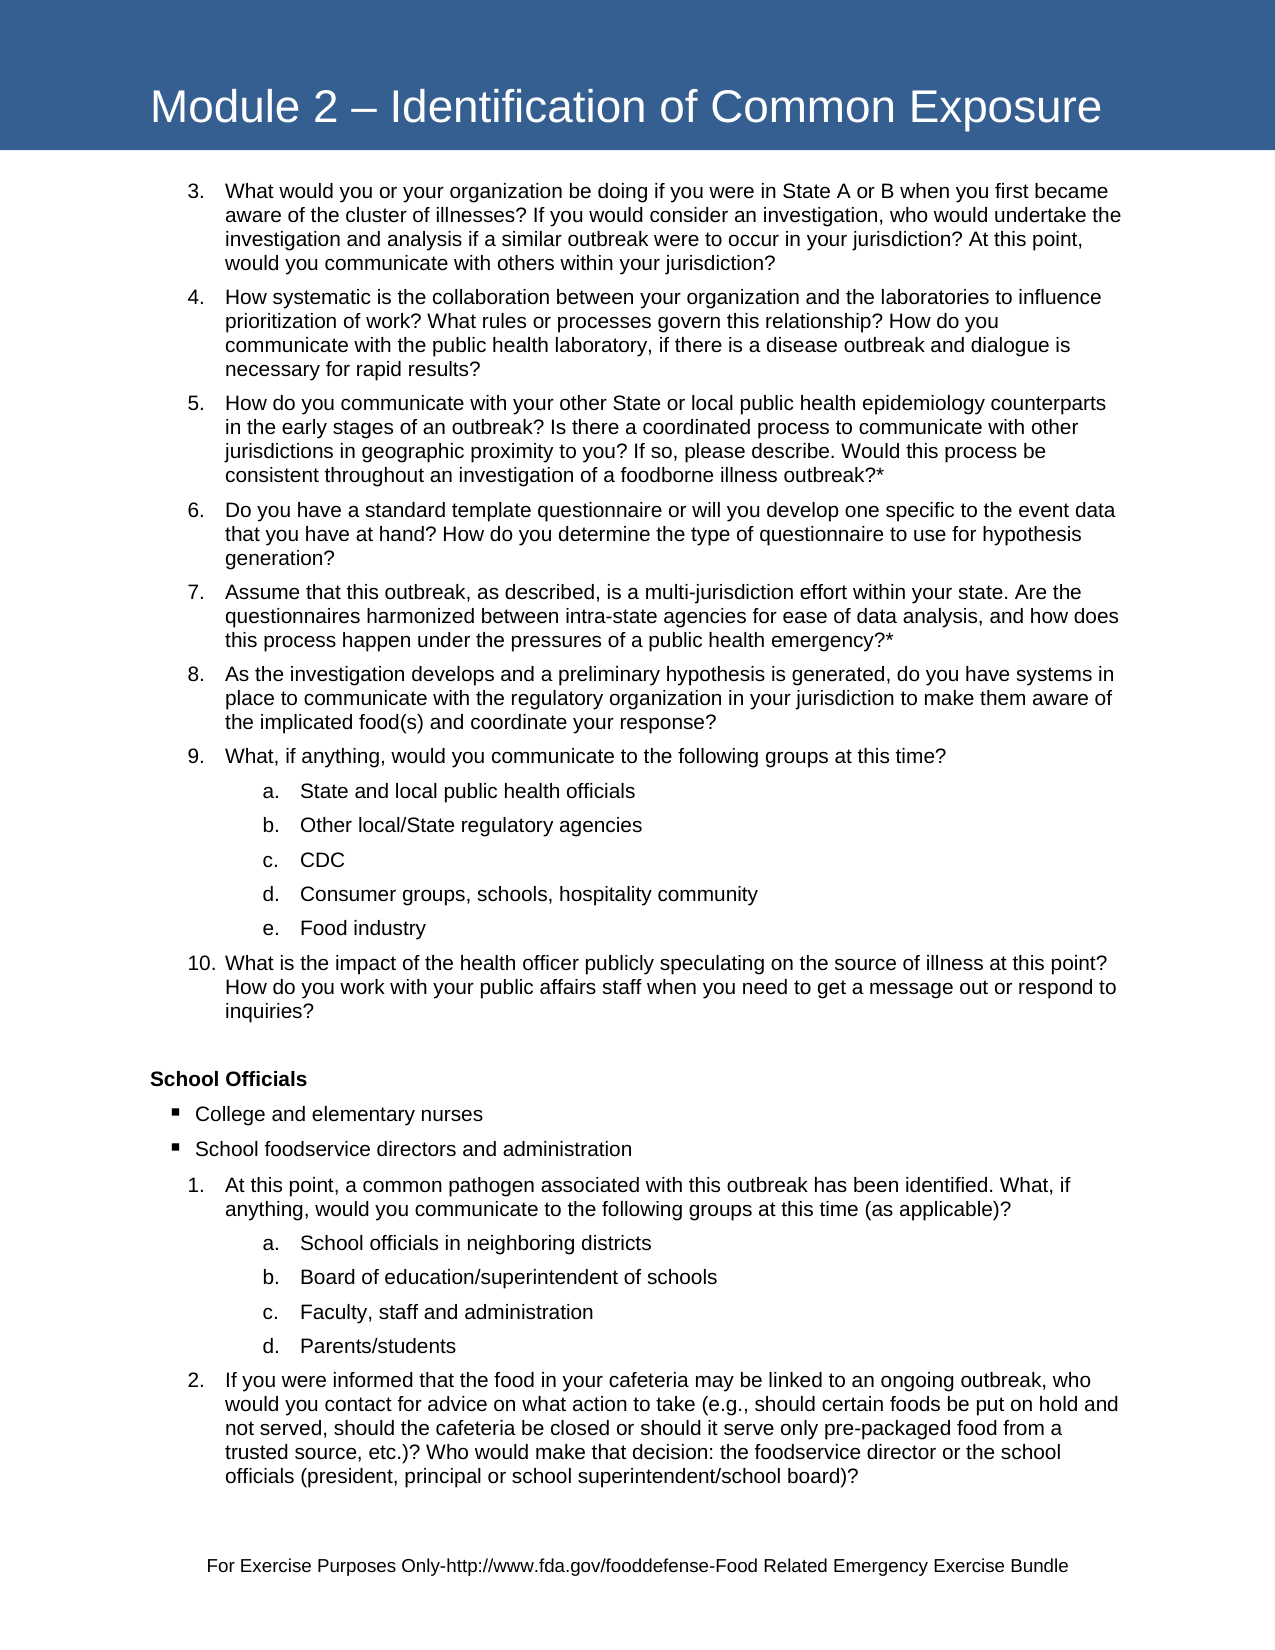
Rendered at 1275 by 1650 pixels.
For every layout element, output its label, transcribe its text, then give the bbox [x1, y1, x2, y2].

list Faculty, staff and administration [262, 1299, 1125, 1323]
text College and elementary nurses [169, 1102, 1125, 1127]
list School Officials [150, 1067, 1125, 1091]
list Parents/students [262, 1334, 1125, 1358]
list Food industry [262, 916, 1125, 940]
list School officials in neighboring districts [262, 1231, 1125, 1255]
list Do you have a standard template questionnaire or will you develop one specific to the event data that you have at hand? How do you determine the type of questionnaire to use for hypothesis generation? [187, 497, 1125, 569]
list What would you or your organization be doing if you were in State A or B when you first became aware of the cluster of illnesses? If you would consider an investigation, who would undertake the investigation and analysis if a similar outbreak were to occur in your jurisdiction? At this point, would you communicate with others within your jurisdiction? [187, 179, 1125, 274]
list State and local public health officials [262, 779, 1125, 803]
list Consumer groups, schools, hospitality community [262, 882, 1125, 906]
list What, if anything, would you communicate to the following groups at this time? [187, 744, 1125, 768]
text School foodservice directors and administration [169, 1137, 1125, 1162]
list How systematic is the collaboration between your organization and the laboratories to influence prioritization of work? What rules or processes govern this relationship? How do you communicate with the public health laboratory, if there is a disease outbreak and dialogue is necessary for rapid results? [187, 285, 1125, 381]
list CDC [262, 847, 1125, 871]
list What is the impact of the health officer publicly speculating on the source of illness at this point? How do you work with your public affairs staff when you need to get a message out or respond to inquiries? [187, 951, 1125, 1022]
list As the investigation develops and a preliminary hypothesis is generated, do you have systems in place to communicate with the regulatory organization in your jurisdiction to make them aware of the implicated food(s) and coordinate your response? [187, 662, 1125, 734]
list Other local/State regulatory agencies [262, 813, 1125, 837]
list How do you communicate with your other State or local public health epidemiology counterparts in the early stages of an outbreak? Is there a coordinated process to communicate with other jurisdictions in geographic proximity to you? If so, please describe. Would this process be consistent throughout an investigation of a foodborne illness outbreak?* [187, 391, 1125, 487]
list Board of education/superintendent of schools [262, 1265, 1125, 1289]
list Assume that this outbreak, as described, is a multi-jurisdiction effort within your state. Are the questionnaires harmonized between intra-state agencies for ease of data analysis, and how does this process happen under the pressures of a public health emergency?* [187, 580, 1125, 652]
list If you were informed that the food in your cafeteria may be linked to an ongoing outbreak, who would you contact for advice on what action to take (e.g., should certain foods be put on hold and not served, should the cafeteria be closed or should it serve only pre-packaged food from a trusted source, etc.)? Who would make that decision: the foodservice director or the school officials (president, principal or school superintendent/school board)? [187, 1368, 1125, 1488]
list At this point, a common pathogen associated with this outbreak has been identified. What, if anything, would you communicate to the following groups at this time (as applicable)? [187, 1172, 1125, 1220]
